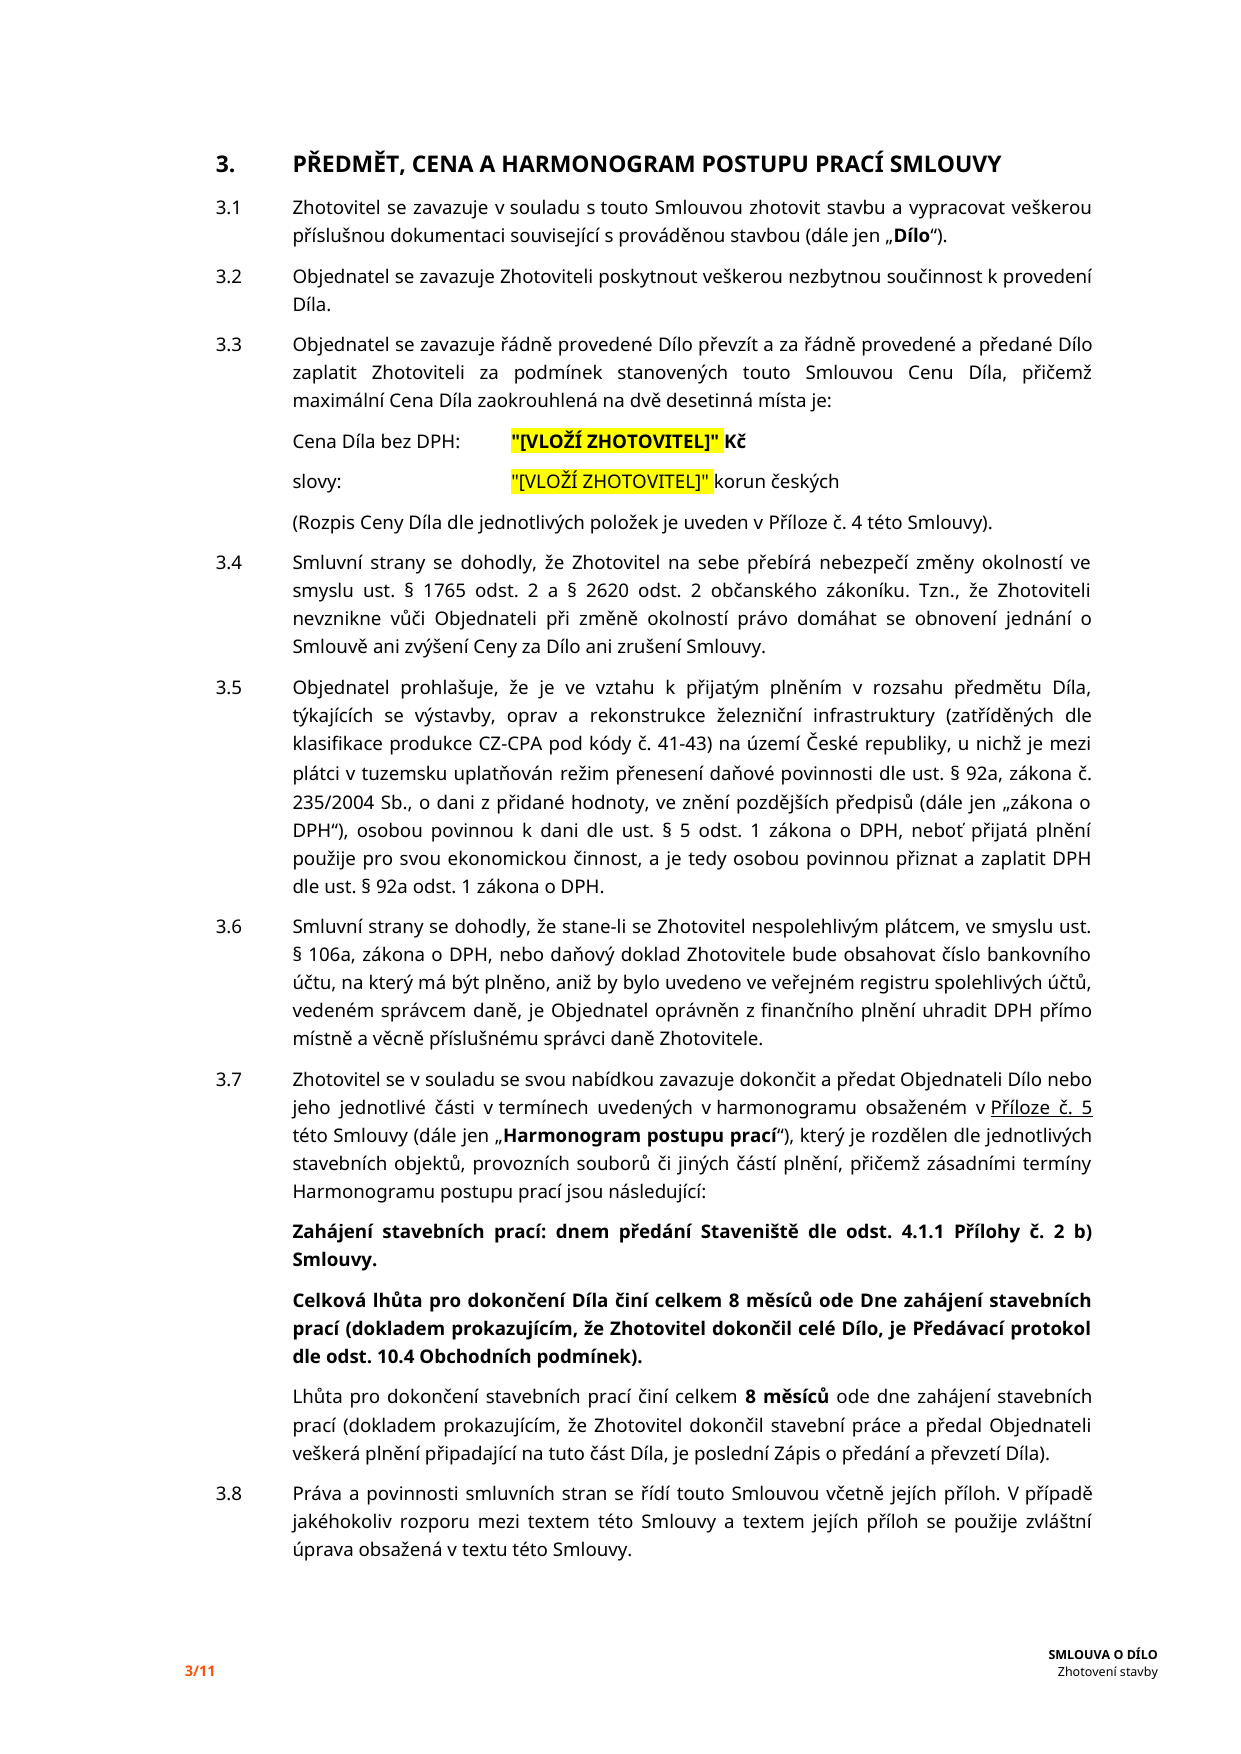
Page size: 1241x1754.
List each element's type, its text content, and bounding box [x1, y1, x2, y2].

text Lhůta pro dokončení stavebních prací činí celkem 8 měsíců ode dne zahájení stavebních prací (dokladem prokazujícím, že Zhotovitel dokončil stavební práce a předal Objednateli veškerá plnění připadající na tuto část Díla, je poslední Zápis o předání a převzetí Díla). [292, 1384, 1093, 1465]
text slovy: korun českých [292, 468, 1093, 494]
text Objednatel se zavazuje Zhotoviteli poskytnout veškerou nezbytnou součinnost k provedení Díla. [216, 263, 1093, 316]
text Smluvní strany se dohodly, že stane-li se Zhotovitel nespolehlivým plátcem, ve smyslu ust. § 106a, zákona o DPH, nebo daňový doklad Zhotovitele bude obsahovat číslo bankovního účtu, na který má být plněno, aniž by bylo uvedeno ve veřejném registru spolehlivých účtů, vedeném správcem daně, je Objednatel oprávněn z finančního plnění uhradit DPH přímo místně a věcně příslušnému správci daně Zhotovitele. [216, 913, 1093, 1051]
text Celková lhůta pro dokončení Díla činí celkem 8 měsíců ode Dne zahájení stavebních prací (dokladem prokazujícím, že Zhotovitel dokončil celé Dílo, je Předávací protokol dle odst. 10.4 Obchodních podmínek). [292, 1287, 1093, 1369]
text Objednatel se zavazuje řádně provedené Dílo převzít a za řádně provedené a předané Dílo zaplatit Zhotoviteli za podmínek stanovených touto Smlouvou Cenu Díla, přičemž maximální Cena Díla zaokrouhlená na dvě desetinná místa je: [216, 331, 1093, 413]
text Cena Díla bez DPH: Kč [292, 428, 511, 453]
text Zhotovitel se zavazuje v souladu s touto Smlouvou zhotovit stavbu a vypracovat veškerou příslušnou dokumentaci související s prováděnou stavbou (dále jen „Dílo“). [216, 194, 1093, 248]
text Práva a povinnosti smluvních stran se řídí touto Smlouvou včetně jejích příloh. V případě jakéhokoliv rozporu mezi textem této Smlouvy a textem jejích příloh se použije zvláštní úprava obsažená v textu této Smlouvy. [216, 1480, 1093, 1562]
text Cena Díla bez DPH: Kč [724, 428, 1093, 453]
text Objednatel prohlašuje, že je ve vztahu k přijatým plněním v rozsahu předmětu Díla, týkajících se výstavby, oprav a rekonstrukce železniční infrastruktury (zatříděných dle klasifikace produkce CZ-CPA pod kódy č. 41-43) na území České republiky, u nichž je mezi plátci v tuzemsku uplatňován režim přenesení daňové povinnosti dle ust. § 92a, zákona č. 235/2004 Sb., o dani z přidané hodnoty, ve znění pozdějších předpisů (dále jen „zákona o DPH“), osobou povinnou k dani dle ust. § 5 odst. 1 zákona o DPH, neboť přijatá plnění použije pro svou ekonomickou činnost, a je tedy osobou povinnou přiznat a zaplatit DPH dle ust. § 92a odst. 1 zákona o DPH. [216, 674, 1093, 898]
text Zhotovitel se v souladu se svou nabídkou zavazuje dokončit a předat Objednateli Dílo nebo jeho jednotlivé části v termínech uvedených v harmonogramu obsaženém v Příloze č. 5 této Smlouvy (dále jen „Harmonogram postupu prací“), který je rozdělen dle jednotlivých stavebních objektů, provozních souborů či jiných částí plnění, přičemž zásadními termíny Harmonogramu postupu prací jsou následující: [216, 1066, 1093, 1204]
text Zahájení stavebních prací: dnem předání Staveniště dle odst. 4.1.1 Přílohy č. 2 b) Smlouvy. [292, 1219, 1093, 1272]
text (Rozpis Ceny Díla dle jednotlivých položek je uveden v Příloze č. 4 této Smlouvy). [292, 509, 1093, 534]
text Smluvní strany se dohodly, že Zhotovitel na sebe přebírá nebezpečí změny okolností ve smyslu ust. § 1765 odst. 2 a § 2620 odst. 2 občanského zákoníku. Tzn., že Zhotoviteli nevznikne vůči Objednateli při změně okolností právo domáhat se obnovení jednání o Smlouvě ani zvýšení Ceny za Dílo ani zrušení Smlouvy. [216, 549, 1093, 659]
text PŘEDMĚT, CENA A HARMONOGRAM POSTUPU PRACÍ SMLOUVY [216, 147, 1093, 179]
